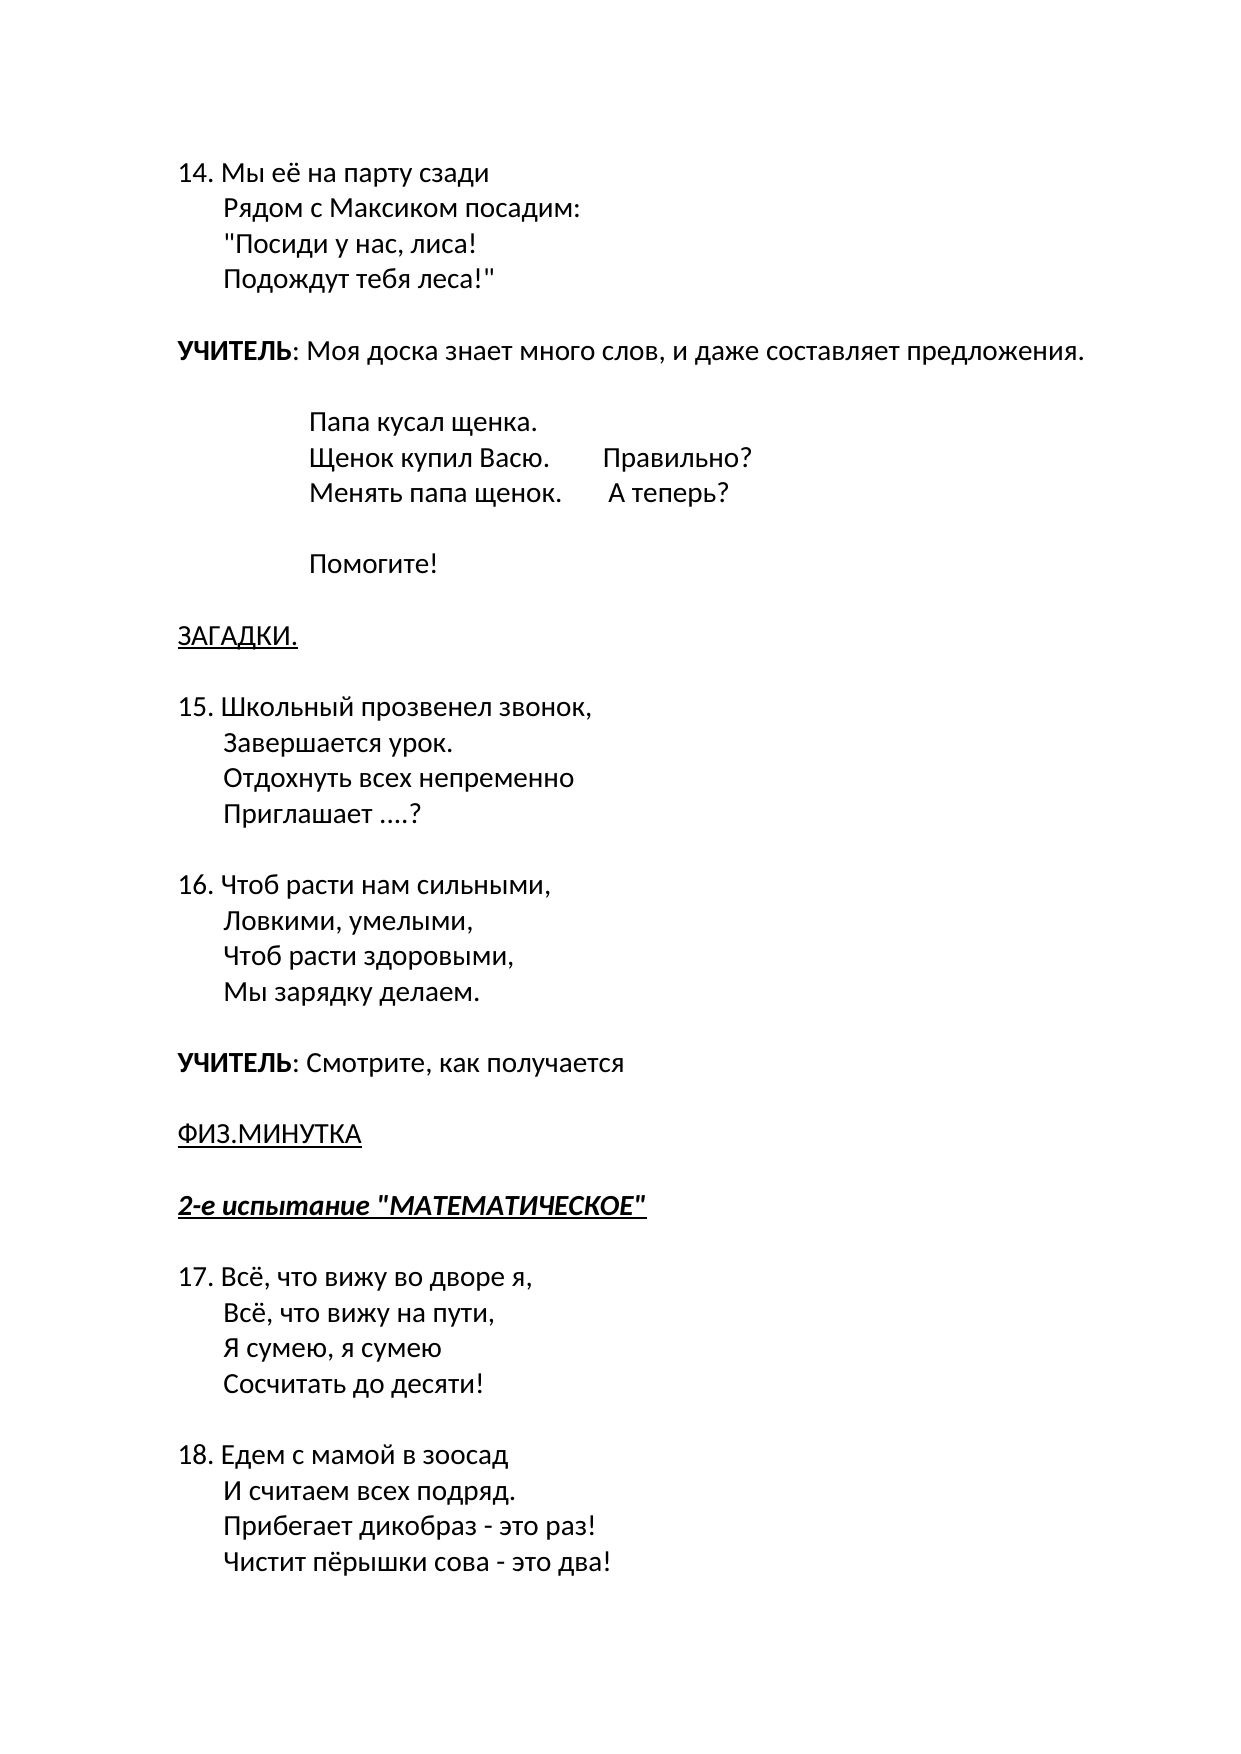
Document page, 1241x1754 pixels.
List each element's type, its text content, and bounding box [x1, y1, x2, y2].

text Отдохнуть всех непременно [177, 759, 1152, 795]
text ФИЗ.МИНУТКА [177, 1116, 1152, 1151]
text "Посиди у нас, лиса! [177, 225, 1152, 261]
text 17. Всё, что вижу во дворе я, [177, 1258, 1152, 1294]
text Чистит пёрышки сова - это два! [177, 1543, 1152, 1579]
text И считаем всех подряд. [177, 1472, 1152, 1507]
text Папа кусал щенка. [177, 403, 1152, 439]
text Я сумею, я сумею [177, 1329, 1152, 1365]
text Чтоб расти здоровыми, [177, 937, 1152, 973]
text 14. Мы её на парту сзади [177, 154, 1152, 189]
text Прибегает дикобраз - это раз! [177, 1507, 1152, 1543]
text Менять папа щенок. А теперь? [177, 474, 1152, 510]
text 2-е испытание "МАТЕМАТИЧЕСКОЕ" [177, 1187, 1152, 1222]
text Рядом с Максиком посадим: [177, 189, 1152, 225]
text Ловкими, умелыми, [177, 902, 1152, 937]
text Завершается урок. [177, 724, 1152, 759]
text УЧИТЕЛЬ: Моя доска знает много слов, и даже составляет предложения. [177, 332, 1152, 367]
text Подождут тебя леса!" [177, 261, 1152, 296]
text Щенок купил Васю. Правильно? [177, 439, 1152, 474]
text Сосчитать до десяти! [177, 1365, 1152, 1401]
text Мы зарядку делаем. [177, 973, 1152, 1009]
text УЧИТЕЛЬ: Смотрите, как получается [177, 1044, 1152, 1080]
text Помогите! [177, 546, 1152, 581]
text 18. Едем с мамой в зоосад [177, 1436, 1152, 1472]
text ЗАГАДКИ. [177, 617, 1152, 652]
text 15. Школьный прозвенел звонок, [177, 688, 1152, 724]
text 16. Чтоб расти нам сильными, [177, 866, 1152, 902]
text Приглашает ....? [177, 795, 1152, 831]
text Всё, что вижу на пути, [177, 1294, 1152, 1329]
